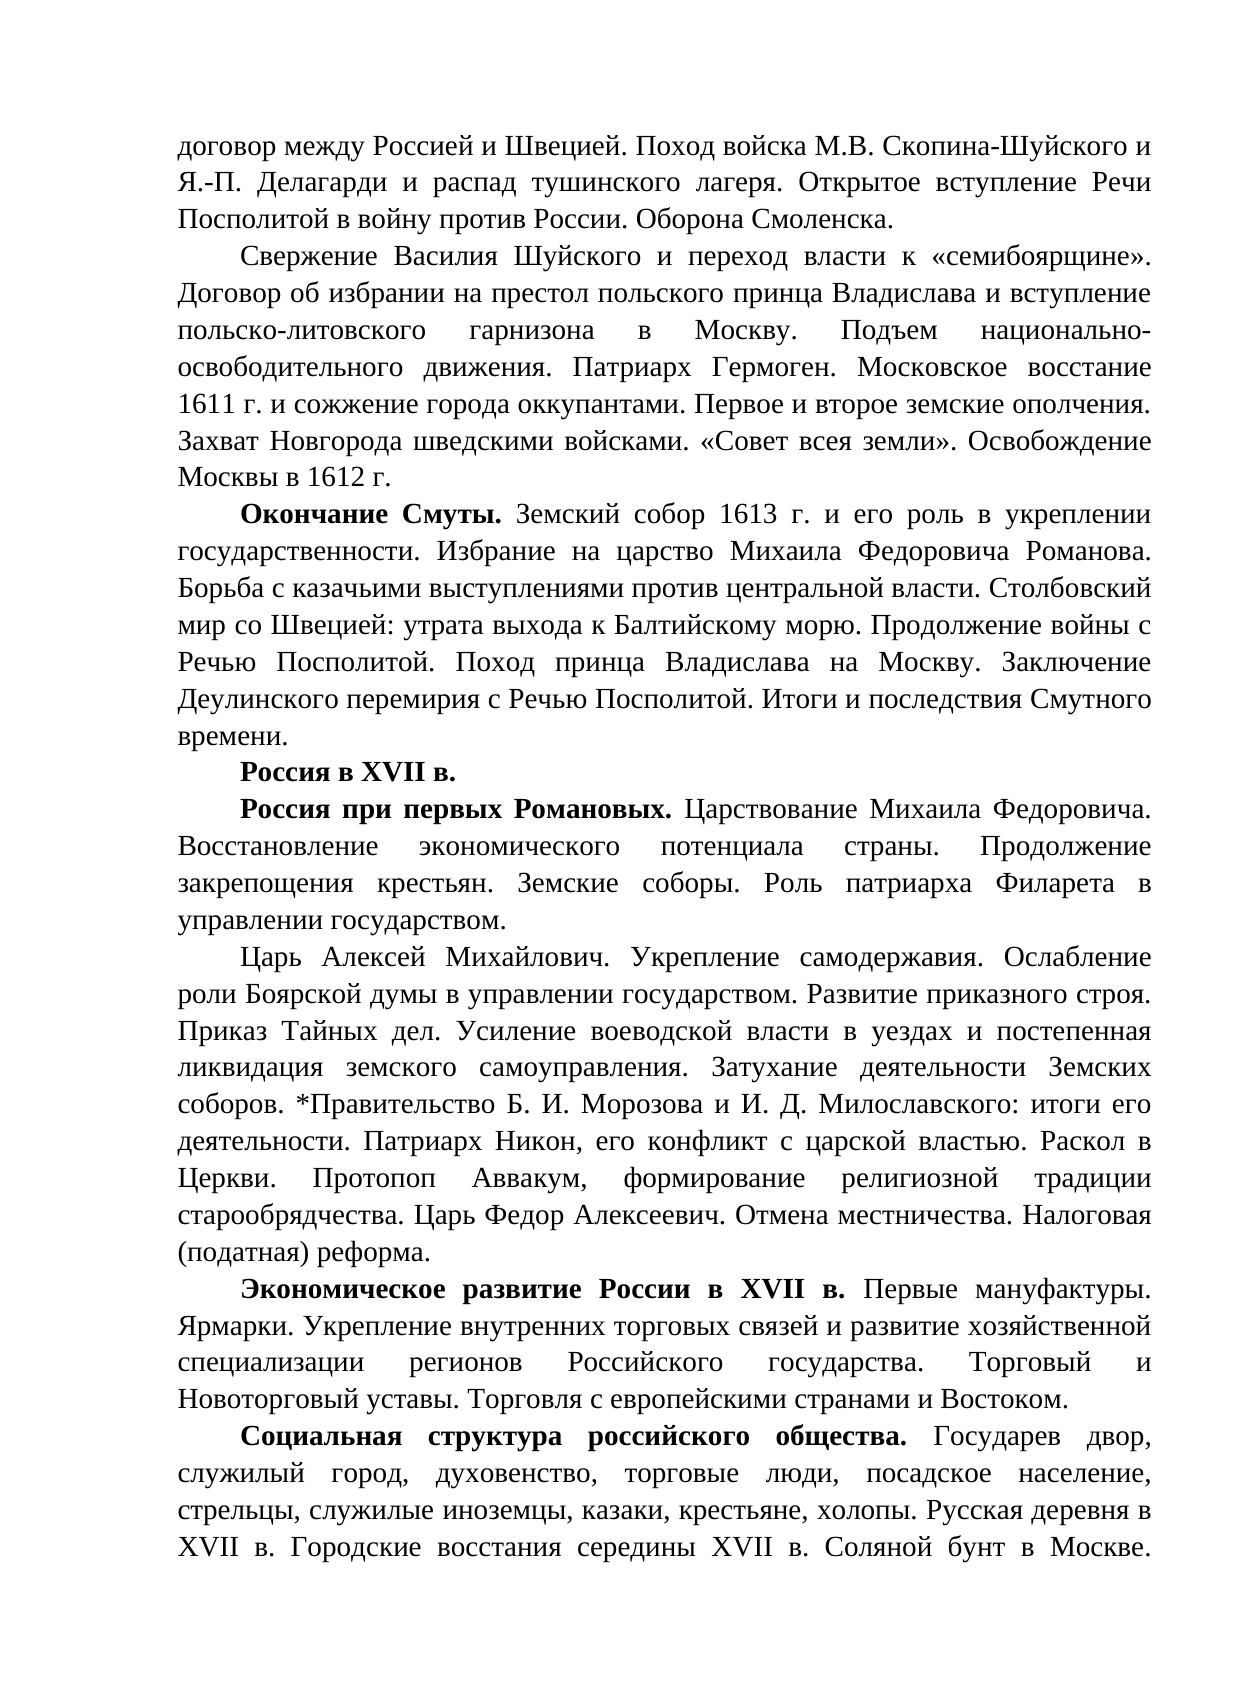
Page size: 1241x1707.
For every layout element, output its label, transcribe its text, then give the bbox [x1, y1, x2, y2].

text Свержение Василия Шуйского и переход власти к «семибоярщине». Договор об избрании на престол польского принца Владислава и вступление польско-литовского гарнизона в Москву. Подъем национально-освободительного движения. Патриарх Гермоген. Московское восстание 1611 г. и сожжение города оккупантами. Первое и второе земские ополчения. Захват Новгорода шведскими войсками. «Совет всея земли». Освобождение Москвы в 1612 г. [177, 238, 1152, 493]
text Россия при первых Романовых. Царствование Михаила Федоровича. Восстановление экономического потенциала страны. Продолжение закрепощения крестьян. Земские соборы. Роль патриарха Филарета в управлении государством. [177, 791, 1152, 936]
text Россия в XVII в. [177, 754, 1152, 788]
text Экономическое развитие России в XVII в. Первые мануфактуры. Ярмарки. Укрепление внутренних торговых связей и развитие хозяйственной специализации регионов Российского государства. Торговый и Новоторговый уставы. Торговля с европейскими странами и Востоком. [177, 1271, 1152, 1415]
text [177, 1418, 1152, 1562]
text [177, 128, 1152, 235]
text Окончание Смуты. Земский собор 1613 г. и его роль в укреплении государственности. Избрание на царство Михаила Федоровича Романова. Борьба с казачьими выступлениями против центральной власти. Столбовский мир со Швецией: утрата выхода к Балтийскому морю. Продолжение войны с Речью Посполитой. Поход принца Владислава на Москву. Заключение Деулинского перемирия с Речью Посполитой. Итоги и последствия Смутного времени. [177, 496, 1152, 751]
text Царь Алексей Михайлович. Укрепление самодержавия. Ослабление роли Боярской думы в управлении государством. Развитие приказного строя. Приказ Тайных дел. Усиление воеводской власти в уездах и постепенная ликвидация земского самоуправления. Затухание деятельности Земских соборов. *Правительство Б. И. Морозова и И. Д. Милославского: итоги его деятельности. Патриарх Никон, его конфликт с царской властью. Раскол в Церкви. Протопоп Аввакум, формирование религиозной традиции старообрядчества. Царь Федор Алексеевич. Отмена местничества. Налоговая (податная) реформа. [177, 939, 1152, 1267]
